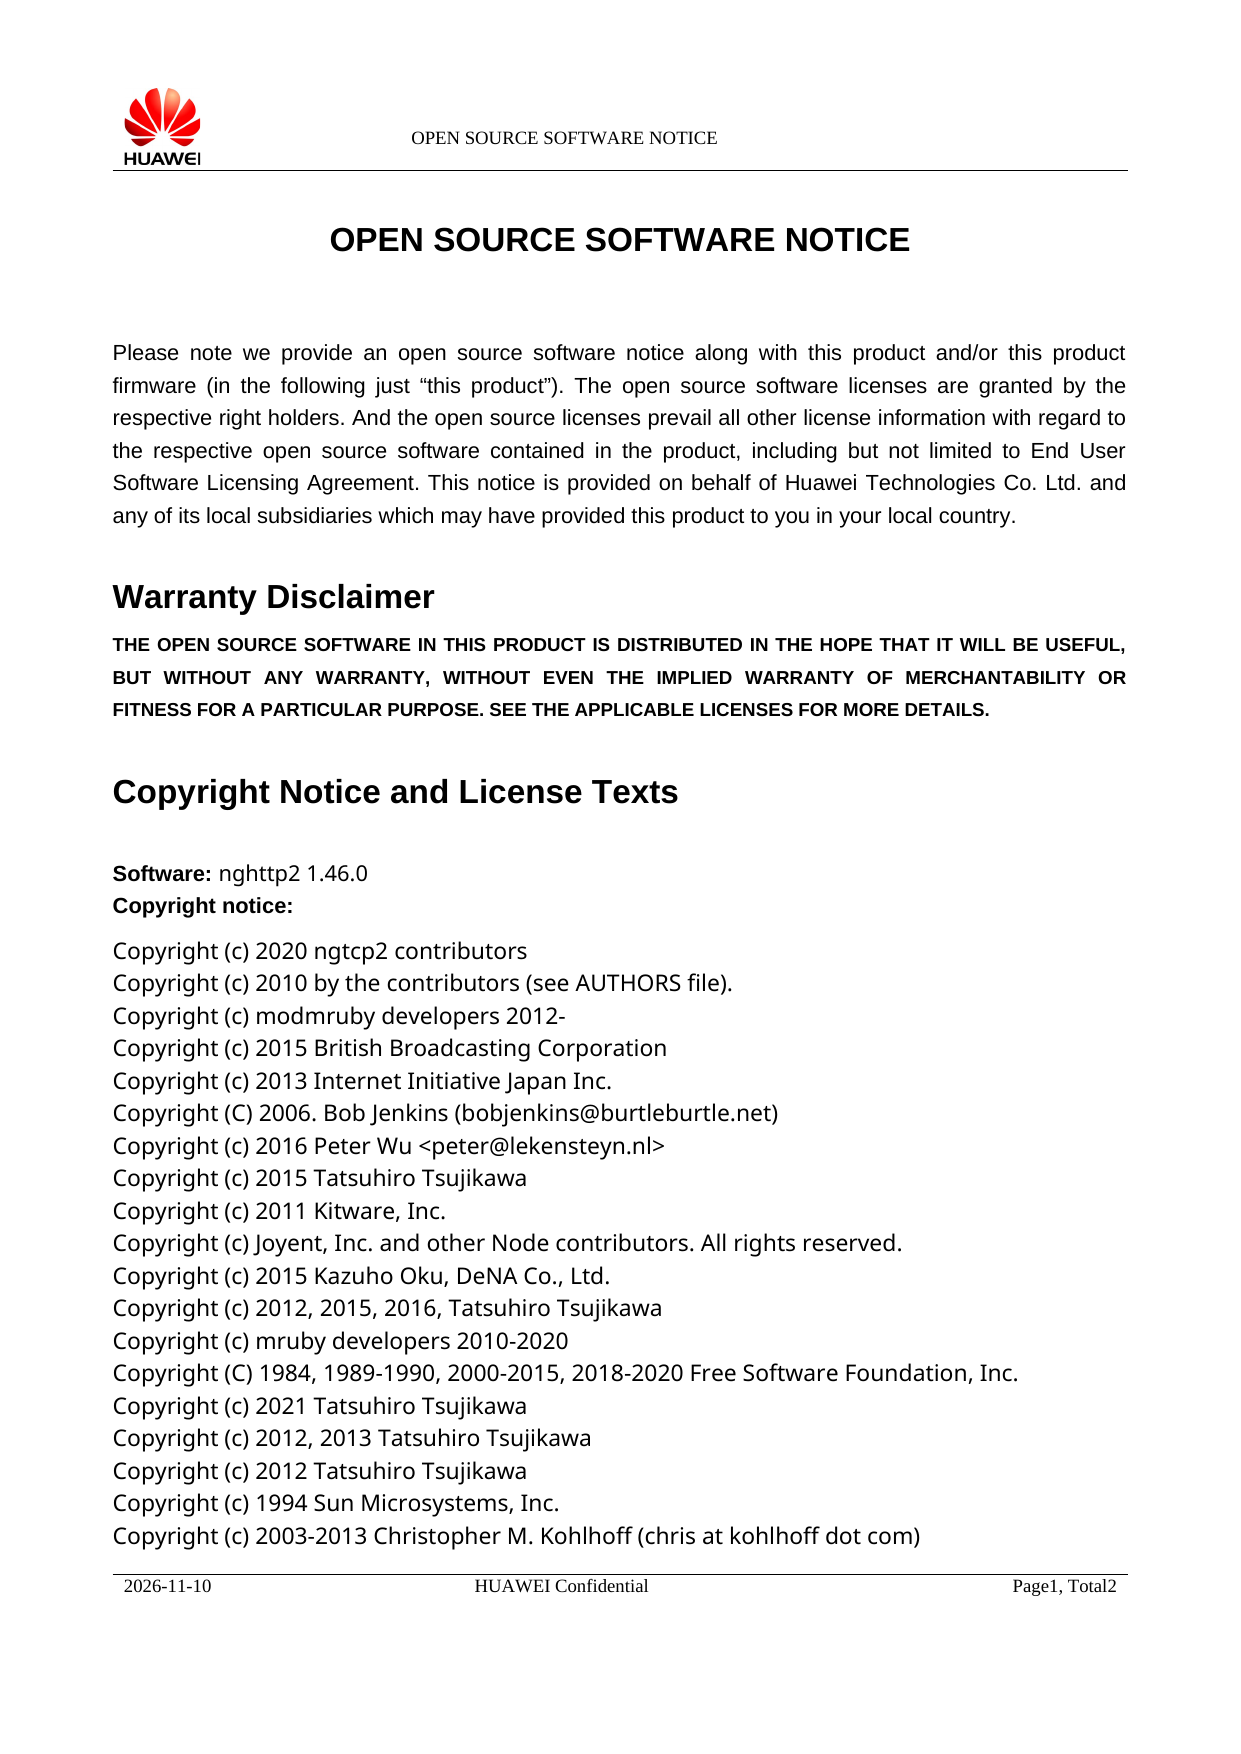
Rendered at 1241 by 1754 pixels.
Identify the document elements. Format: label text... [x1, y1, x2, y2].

text Warranty Disclaimer [112, 564, 1128, 629]
title Software: nghttp2 1.46.0 [112, 856, 1128, 889]
picture [124, 88, 201, 165]
text OPEN SOURCE SOFTWARE NOTICE [112, 206, 1128, 271]
text Copyright notice: [112, 889, 1128, 921]
text The open source software in this product is distributed in the hope that it will be useful, but WITHOUT ANY WARRANTY, without even the implied warranty of MERCHANTABILITY or FITNESS FOR A PARTICULAR PURPOSE. See the applicable licenses for more details. [112, 629, 1128, 726]
text Copyright Notice and License Texts [112, 759, 1128, 824]
text Please note we provide an open source software notice along with this product and/or this product firmware (in the following just “this product”). The open source software licenses are granted by the respective right holders. And the open source licenses prevail all other license information with regard to the respective open source software contained in the product, including but not limited to End User Software Licensing Agreement. This notice is provided on behalf of Huawei Technologies Co. Ltd. and any of its local subsidiaries which may have provided this product to you in your local country. [112, 336, 1128, 531]
